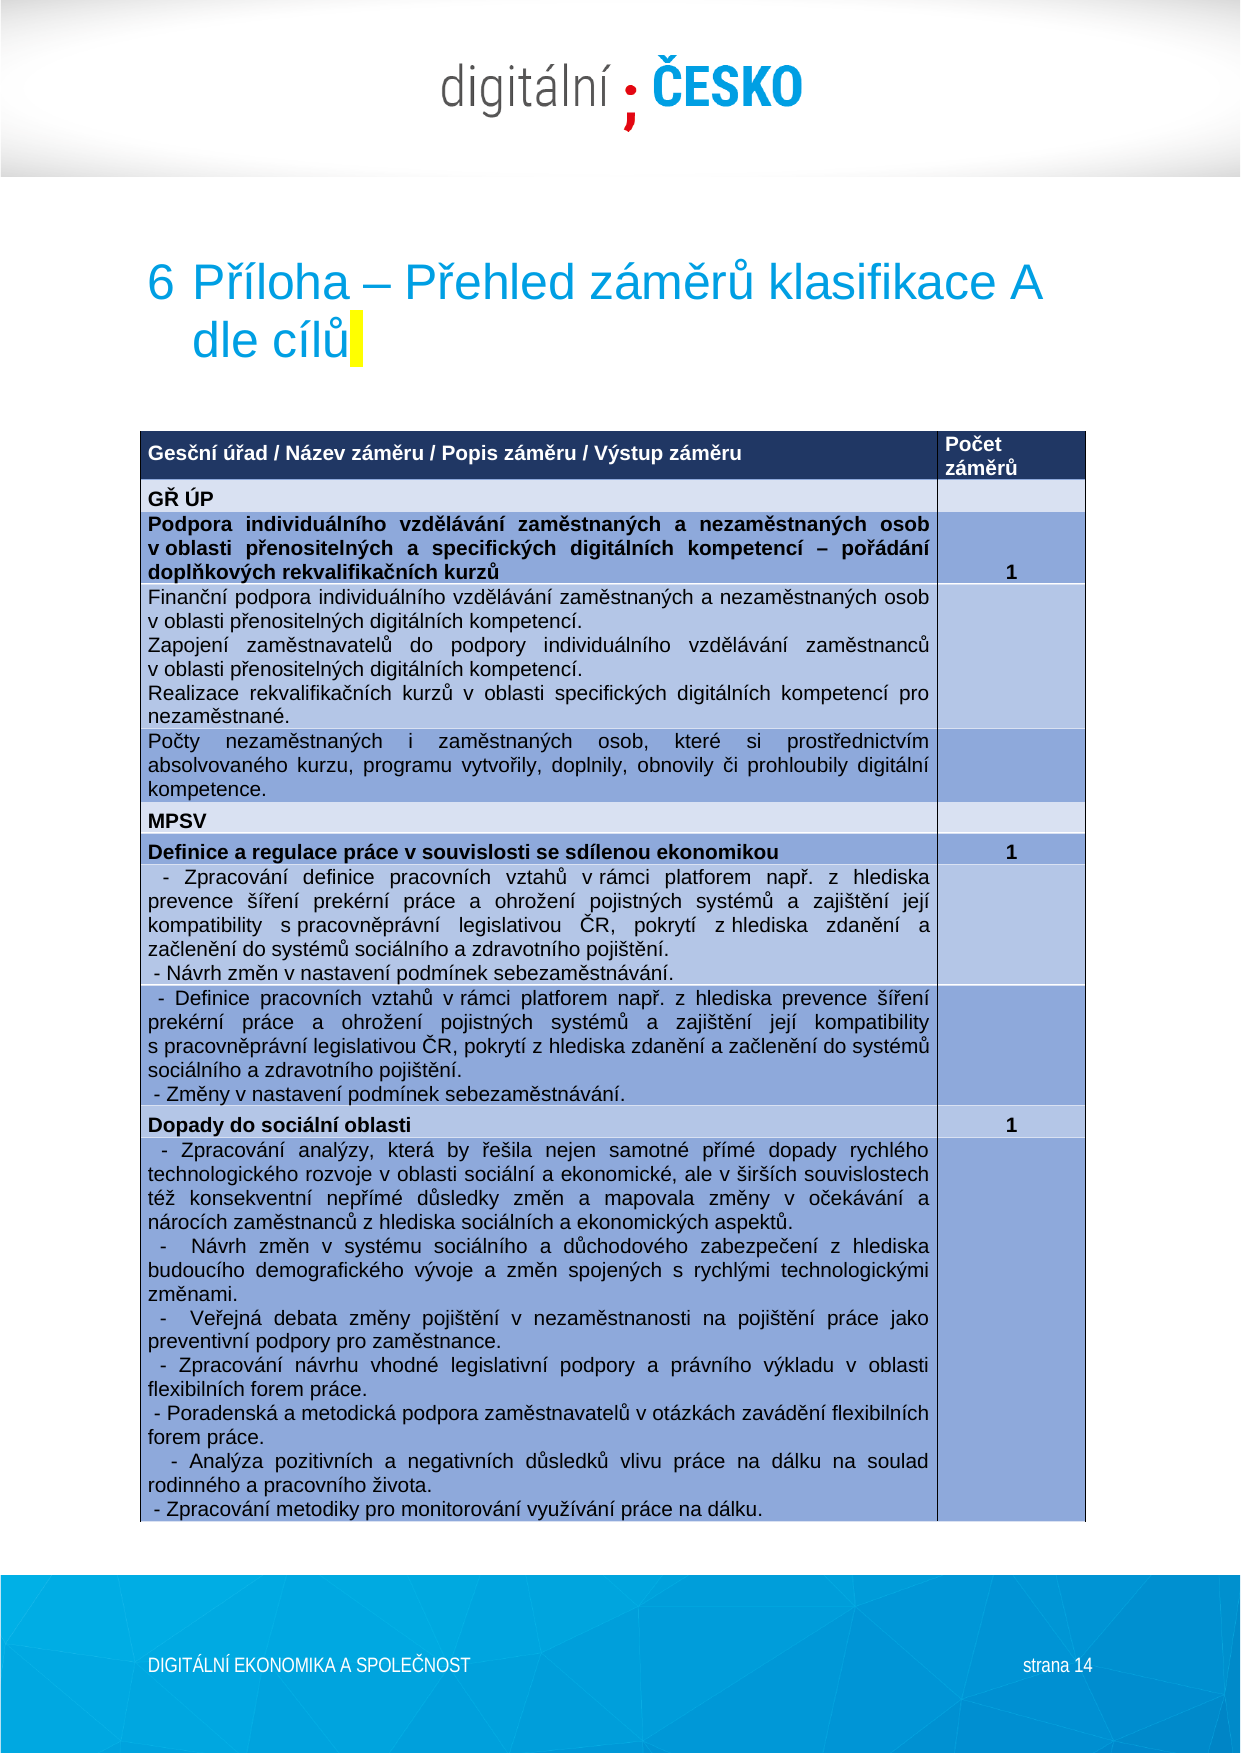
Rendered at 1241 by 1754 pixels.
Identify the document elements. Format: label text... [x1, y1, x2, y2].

table_header Počet záměrů [938, 431, 1085, 479]
subtitle Příloha – Přehled záměrů klasifikace A dle cílů [148, 252, 1093, 367]
table_cell MPSV [141, 802, 937, 832]
table_cell - Zpracování definice pracovních vztahů v rámci platforem např. z hlediska prevence šíření prekérní práce a ohrožení pojistných systémů a zajištění její kompatibility s pracovněprávní legislativou ČR, pokrytí z hlediska zdanění a začlenění do systémů sociálního a zdravotního pojištění. - Návrh změn v nastavení podmínek sebezaměstnávání. [141, 865, 937, 984]
table_cell [938, 1138, 1085, 1521]
table_cell [938, 986, 1085, 1105]
table_cell - Zpracování analýzy, která by řešila nejen samotné přímé dopady rychlého technologického rozvoje v oblasti sociální a ekonomické, ale v širších souvislostech též konsekventní nepřímé důsledky změn a mapovala změny v očekávání a nárocích zaměstnanců z hlediska sociálních a ekonomických aspektů. - Návrh změn v systému sociálního a důchodového zabezpečení z hlediska budoucího demografického vývoje a změn spojených s rychlými technologickými změnami. - Veřejná debata změny pojištění v nezaměstnanosti na pojištění práce jako preventivní podpory pro zaměstnance. - Zpracování návrhu vhodné legislativní podpory a právního výkladu v oblasti flexibilních forem práce. - Poradenská a metodická podpora zaměstnavatelů v otázkách zavádění flexibilních forem práce. - Analýza pozitivních a negativních důsledků vlivu práce na dálku na soulad rodinného a pracovního života. - Zpracování metodiky pro monitorování využívání práce na dálku. [141, 1138, 937, 1521]
table_cell Počty nezaměstnaných i zaměstnaných osob, které si prostřednictvím absolvovaného kurzu, programu vytvořily, doplnily, obnovily či prohloubily digitální kompetence. [141, 729, 937, 801]
table_cell [938, 729, 1085, 801]
table_cell 1 [938, 1106, 1085, 1137]
table_cell 1 [938, 834, 1085, 864]
table_cell Dopady do sociální oblasti [141, 1106, 937, 1137]
table_header Gesční úřad / Název záměru / Popis záměru / Výstup záměru [141, 431, 937, 479]
table_cell [938, 585, 1085, 728]
picture [0, 0, 1241, 177]
table_cell Finanční podpora individuálního vzdělávání zaměstnaných a nezaměstnaných osob v oblasti přenositelných digitálních kompetencí. Zapojení zaměstnavatelů do podpory individuálního vzdělávání zaměstnanců v oblasti přenositelných digitálních kompetencí. Realizace rekvalifikačních kurzů v oblasti specifických digitálních kompetencí pro nezaměstnané. [141, 585, 937, 728]
table_cell [938, 865, 1085, 984]
table_cell Definice a regulace práce v souvislosti se sdílenou ekonomikou [141, 834, 937, 864]
table_cell [938, 802, 1085, 832]
table_cell 1 [938, 512, 1085, 583]
table_cell Podpora individuálního vzdělávání zaměstnaných a nezaměstnaných osob v oblasti přenositelných a specifických digitálních kompetencí – pořádání doplňkových rekvalifikačních kurzů [141, 512, 937, 583]
table_cell GŘ ÚP [141, 480, 937, 511]
table_cell [938, 480, 1085, 511]
table_cell - Definice pracovních vztahů v rámci platforem např. z hlediska prevence šíření prekérní práce a ohrožení pojistných systémů a zajištění její kompatibility s pracovněprávní legislativou ČR, pokrytí z hlediska zdanění a začlenění do systémů sociálního a zdravotního pojištění. - Změny v nastavení podmínek sebezaměstnávání. [141, 986, 937, 1105]
